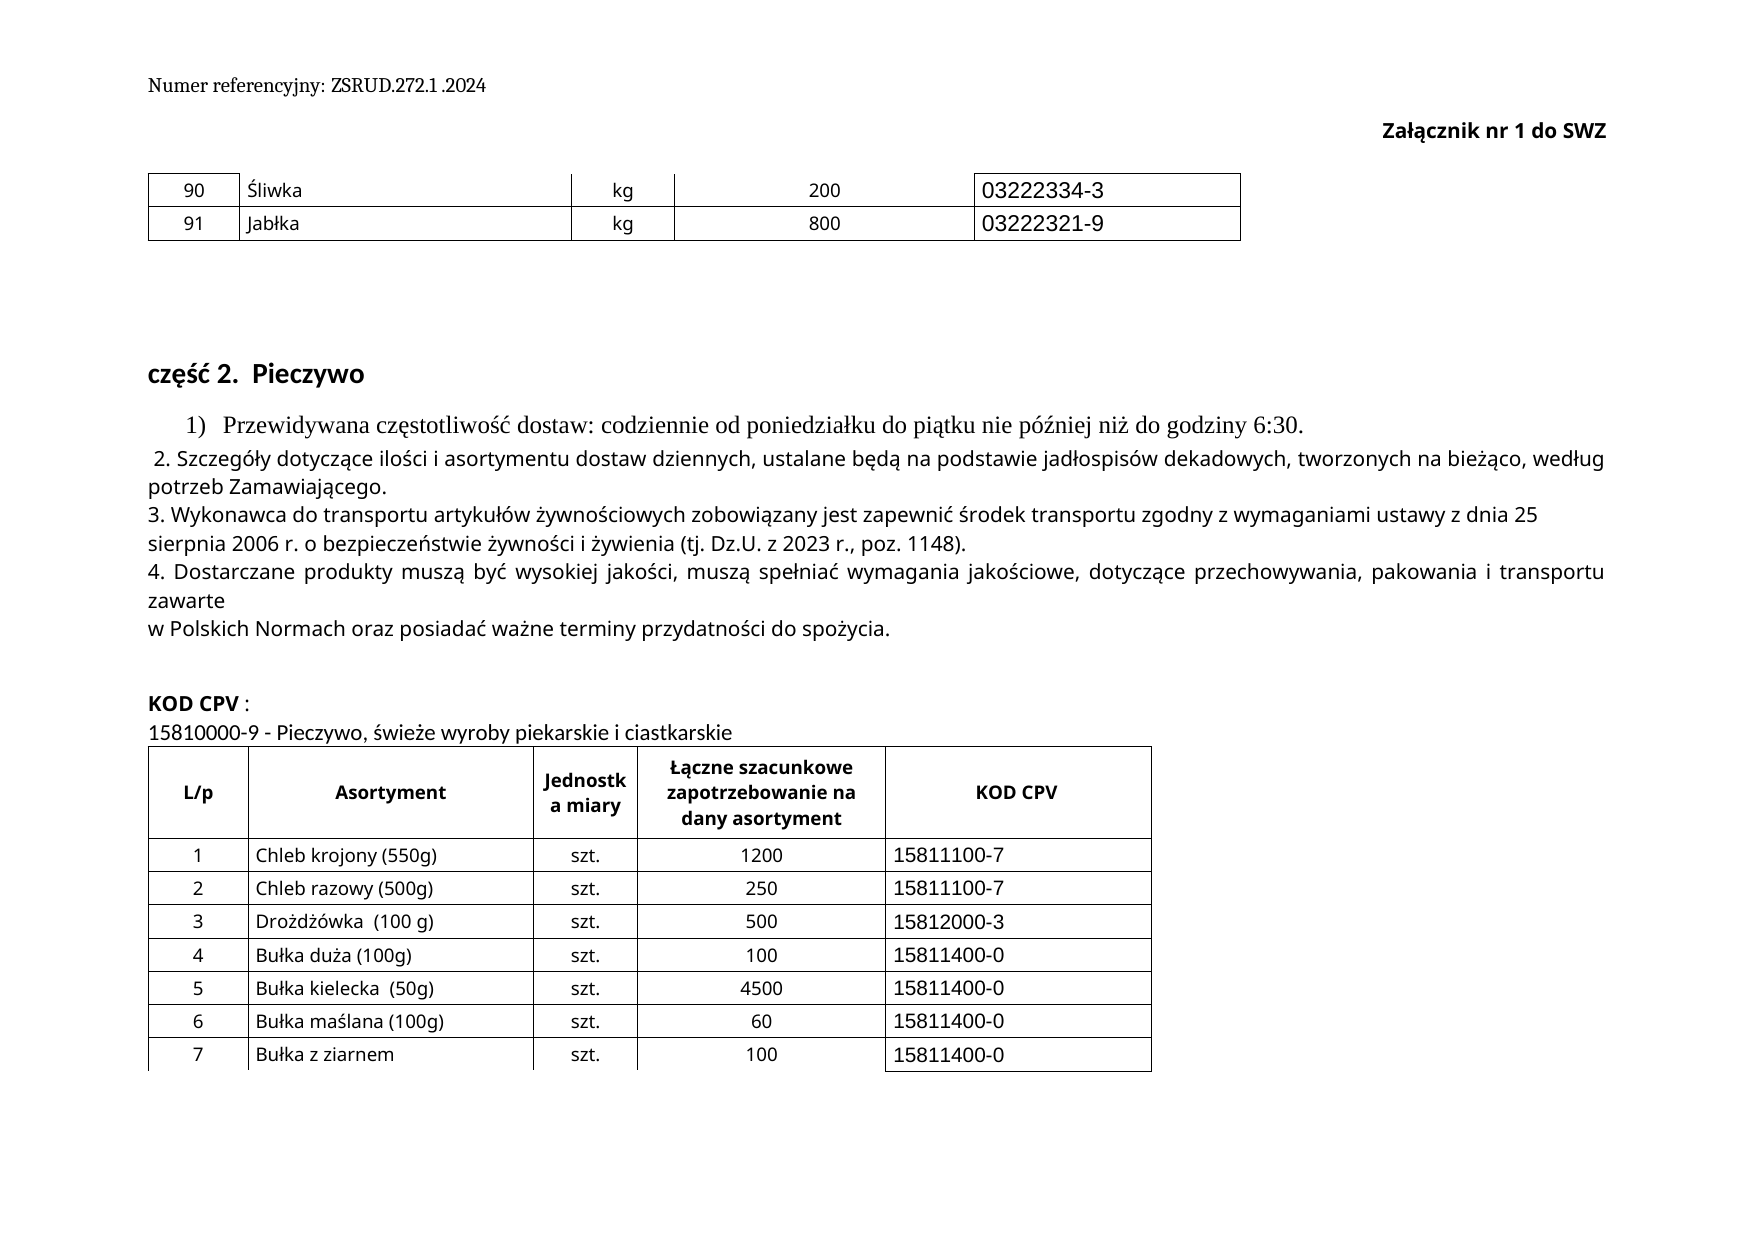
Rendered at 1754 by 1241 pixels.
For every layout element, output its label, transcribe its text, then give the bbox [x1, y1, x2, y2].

table_cell 800 [675, 207, 974, 239]
table_cell Chleb krojony (550g) [249, 839, 533, 871]
table_cell 7 [149, 1038, 248, 1071]
table_cell 5 [149, 972, 248, 1004]
table_cell Chleb razowy (500g) [249, 872, 533, 904]
table_cell 15811400-0 [886, 1038, 1151, 1071]
table_cell Bułka duża (100g) [249, 939, 533, 971]
table_cell 03222334-3 [975, 174, 1240, 206]
table_cell szt. [534, 872, 637, 904]
table_cell 3 [149, 905, 248, 938]
table_cell szt. [534, 905, 637, 938]
table_cell Bułka kielecka (50g) [249, 972, 533, 1004]
table_cell 100 [637, 1038, 885, 1071]
table_cell 1 [149, 839, 248, 871]
table_cell 1200 [638, 839, 885, 871]
table_cell 4500 [638, 972, 885, 1004]
table_header Łączne szacunkowe zapotrzebowanie na dany asortyment [638, 747, 885, 838]
list Przewidywana częstotliwość dostaw: codziennie od poniedziałku do piątku nie później niż do godziny 6:30. [185, 411, 1606, 439]
table_cell 15811400-0 [886, 972, 1151, 1004]
text 3. Wykonawca do transportu artykułów żywnościowych zobowiązany jest zapewnić środek transportu zgodny z wymaganiami ustawy z dnia 25 sierpnia 2006 r. o bezpieczeństwie żywności i żywienia (tj. Dz.U. z 2023 r., poz. 1148). [148, 501, 1606, 557]
table_header KOD CPV [886, 747, 1151, 838]
table_cell Bułka maślana (100g) [249, 1005, 533, 1037]
table_cell 15811400-0 [886, 1005, 1151, 1037]
list KOD CPV : 15810000-9 - Pieczywo, świeże wyroby piekarskie i ciastkarskie [148, 689, 1606, 746]
text część 2. Pieczywo [148, 356, 1606, 391]
table_cell szt. [534, 972, 637, 1004]
table_cell 15811100-7 [886, 872, 1151, 904]
table_cell Drożdżówka (100 g) [249, 905, 533, 938]
table_cell 2 [149, 872, 248, 904]
table_header Asortyment [249, 747, 533, 838]
table_cell szt. [534, 1005, 637, 1037]
table_cell 91 [149, 207, 239, 239]
table_cell 15812000-3 [886, 905, 1151, 938]
text 4. Dostarczane produkty muszą być wysokiej jakości, muszą spełniać wymagania jakościowe, dotyczące przechowywania, pakowania i transportu zawarte w Polskich Normach oraz posiadać ważne terminy przydatności do spożycia. [148, 557, 1606, 643]
table_cell 6 [149, 1005, 248, 1037]
table_header L/p [149, 747, 248, 838]
table_cell Bułka z ziarnem [248, 1038, 533, 1071]
table_cell szt. [534, 839, 637, 871]
table_header Jednostka miary [534, 747, 637, 838]
table_cell Jabłka [240, 207, 571, 239]
table_cell 100 [638, 939, 885, 971]
table_cell Śliwka [240, 173, 571, 206]
table_cell 200 [675, 173, 974, 206]
table_cell 15811100-7 [886, 839, 1151, 871]
table_cell 500 [638, 905, 885, 938]
table_cell kg [572, 207, 674, 239]
table_cell 250 [638, 872, 885, 904]
table_cell 03222321-9 [975, 207, 1240, 239]
table_cell szt. [534, 939, 637, 971]
table_cell 15811400-0 [886, 939, 1151, 971]
table_cell 90 [149, 174, 239, 206]
table_cell kg [571, 173, 675, 206]
table_cell 60 [638, 1005, 885, 1037]
table_cell 4 [149, 939, 248, 971]
table_cell szt. [534, 1038, 637, 1071]
text 2. Szczegóły dotyczące ilości i asortymentu dostaw dziennych, ustalane będą na podstawie jadłospisów dekadowych, tworzonych na bieżąco, według potrzeb Zamawiającego. [148, 444, 1606, 501]
